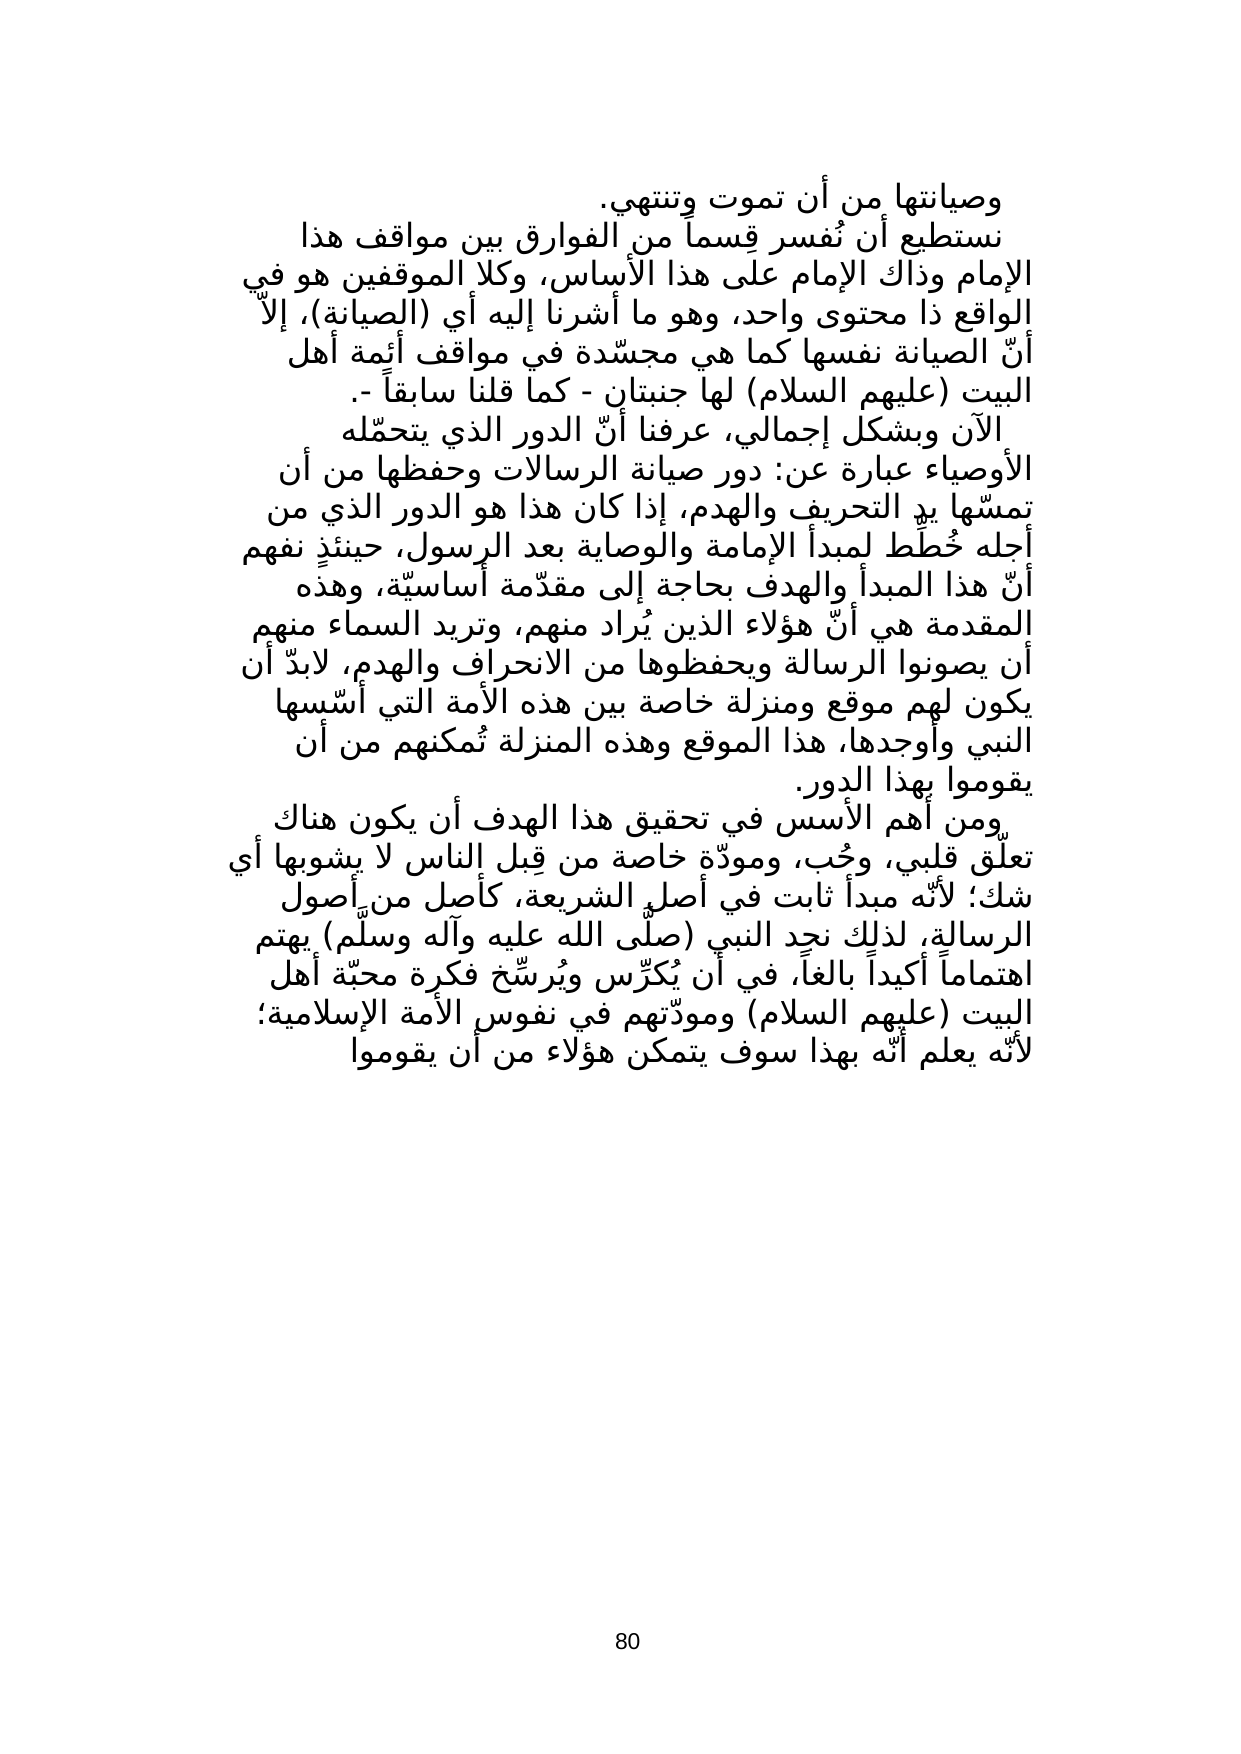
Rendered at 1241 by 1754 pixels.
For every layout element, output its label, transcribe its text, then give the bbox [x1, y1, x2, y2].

text وصيانتها من أن تموت وتنتهي. [222, 177, 1033, 216]
text الآن وبشكل إجمالي، عرفنا أنّ الدور الذي يتحمّله الأوصياء عبارة عن: دور صيانة الرسالات وحفظها من أن تمسّها يد التحريف والهدم، إذا كان هذا هو الدور الذي من أجله خُطِّط لمبدأ الإمامة والوصاية بعد الرسول، حينئذٍ نفهم أنّ هذا المبدأ والهدف بحاجة إلى مقدّمة أساسيّة، وهذه المقدمة هي أنّ هؤلاء الذين يُراد منهم، وتريد السماء منهم أن يصونوا الرسالة ويحفظوها من الانحراف والهدم، لابدّ أن يكون لهم موقع ومنزلة خاصة بين هذه الأمة التي أسّسها النبي وأوجدها، هذا الموقع وهذه المنزلة تُمكنهم من أن يقوموا بهذا الدور. [222, 410, 1033, 799]
text نستطيع أن نُفسر قِسماً من الفوارق بين مواقف هذا الإمام وذاك الإمام على هذا الأساس، وكلا الموقفين هو في الواقع ذا محتوى واحد، وهو ما أشرنا إليه أي (الصيانة)، إلاّ أنّ الصيانة نفسها كما هي مجسّدة في مواقف أئمة أهل البيت (عليهم السلام) لها جنبتان - كما قلنا سابقاً -. [222, 216, 1033, 410]
text ومن أهم الأسس في تحقيق هذا الهدف أن يكون هناك تعلّق قلبي، وحُب، ومودّة خاصة من قِبل الناس لا يشوبها أي شك؛ لأنّه مبدأ ثابت في أصل الشريعة، كأصل من أصول الرسالة، لذلك نجد النبي (صلَّى الله عليه وآله وسلَّم) يهتم اهتماماً أكيداً بالغاً، في أن يُكرِّس ويُرسِّخ فكرة محبّة أهل البيت (عليهم السلام) ومودّتهم في نفوس الأمة الإسلامية؛ لأنّه يعلم أنّه بهذا سوف يتمكن هؤلاء من أن يقوموا [222, 799, 1033, 1071]
